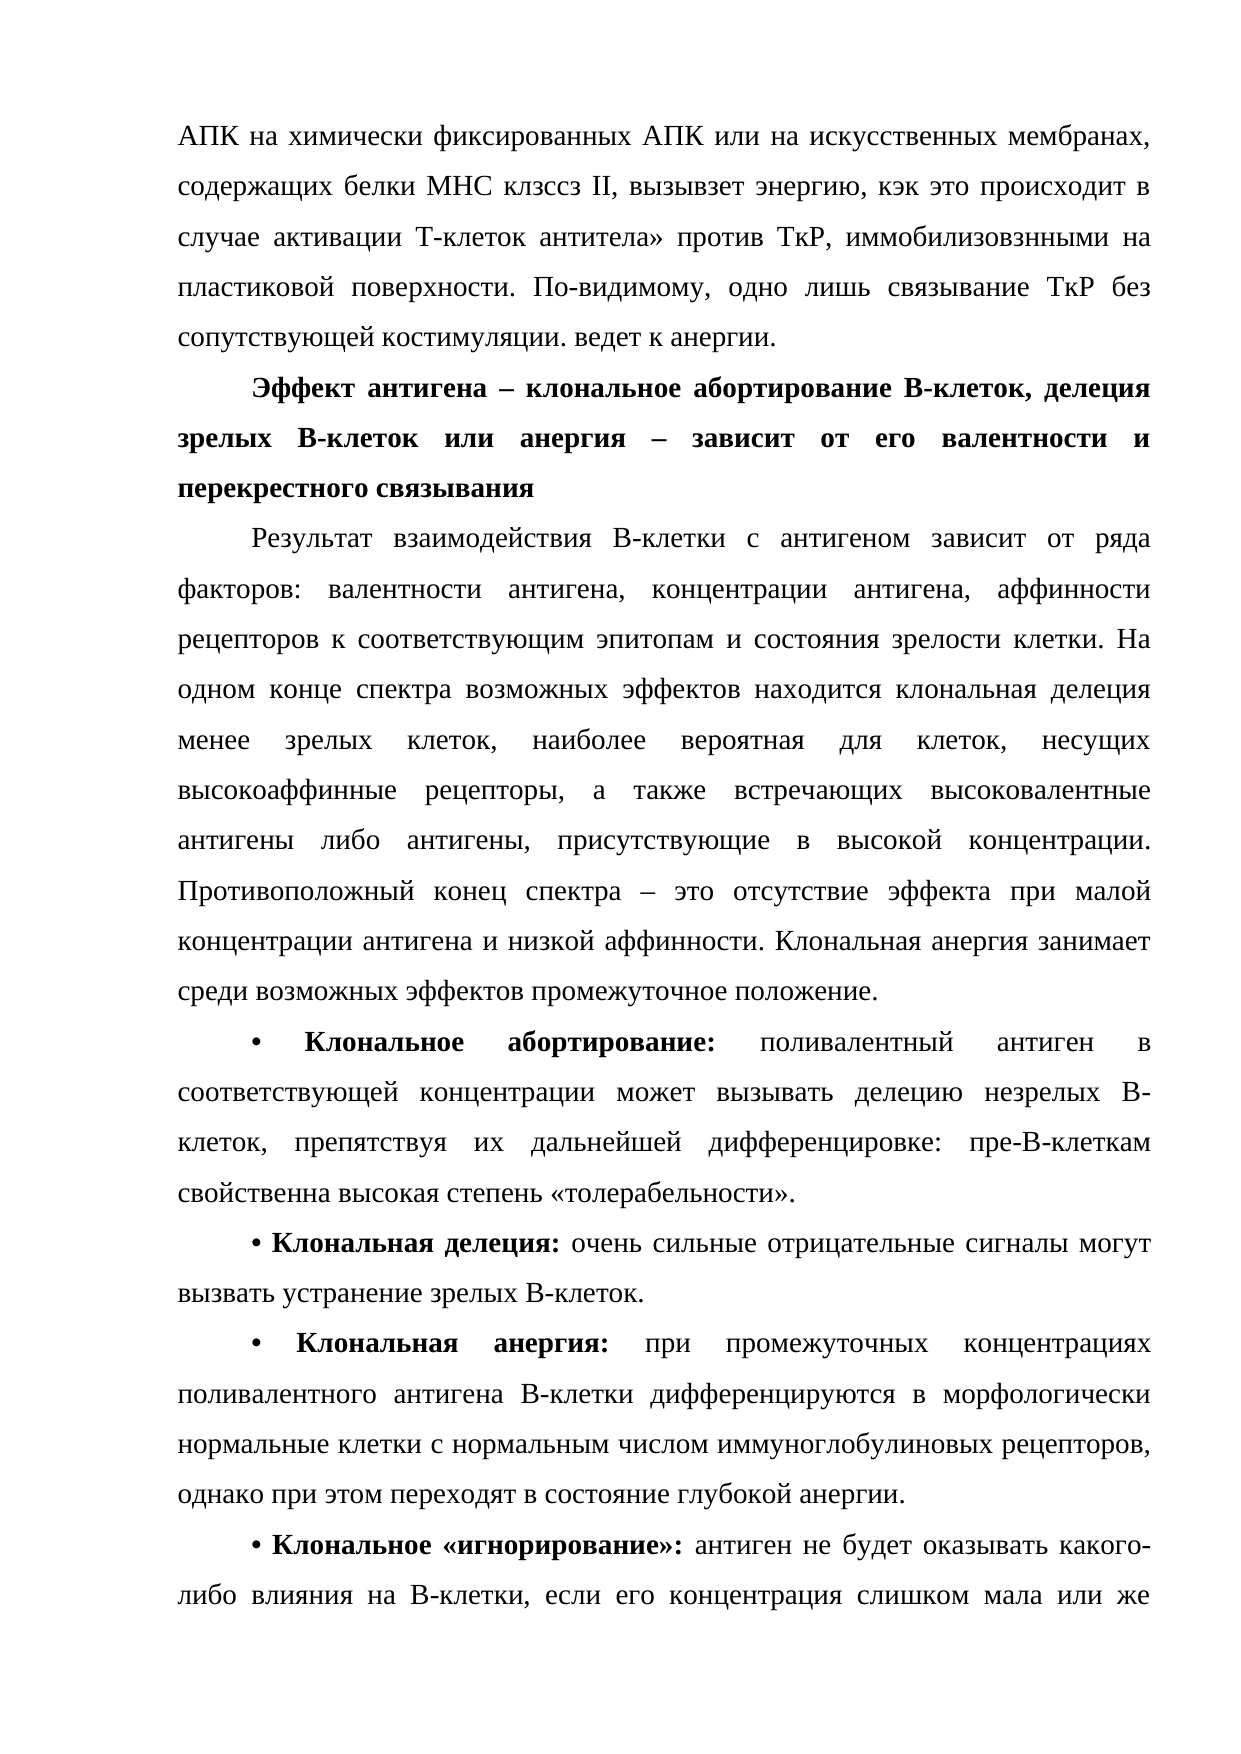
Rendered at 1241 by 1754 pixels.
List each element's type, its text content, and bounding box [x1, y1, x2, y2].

text Эффект антигена – клональное абортирование В-клеток, делеция зрелых В-клеток или анергия – зависит от его валентности и перекрестного связывания [177, 370, 1152, 504]
text • Клональная делеция: очень сильные отрицательные сигналы могут вызвать устранение зрелых В-клеток. [177, 1225, 1152, 1309]
text • Клональная анергия: при промежуточных концентрациях поливалентного антигена В-клетки дифференцируются в морфологически нормальные клетки с нормальным числом иммуноглобулиновых рецепторов, однако при этом переходят в состояние глубокой анергии. [177, 1326, 1152, 1510]
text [177, 118, 1152, 353]
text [177, 1527, 1152, 1611]
text • Клональное абортирование: поливалентный антиген в соответствующей концентрации может вызывать делецию незрелых В-клеток, препятствуя их дальнейшей дифференцировке: пре-В-клеткам свойственна высокая степень «толерабельности». [177, 1024, 1152, 1208]
text Результат взаимодействия В-клетки с антигеном зависит от ряда факторов: валентности антигена, концентрации антигена, аффинности рецепторов к соответствующим эпитопам и состояния зрелости клетки. На одном конце спектра возможных эффектов находится клональная делеция менее зрелых клеток, наиболее вероятная для клеток, несущих высокоаффинные рецепторы, а также встречающих высоковалентные антигены либо антигены, присутствующие в высокой концентрации. Противоположный конец спектра – это отсутствие эффекта при малой концентрации антигена и низкой аффинности. Клональная анергия занимает среди возможных эффектов промежуточное положение. [177, 521, 1152, 1007]
